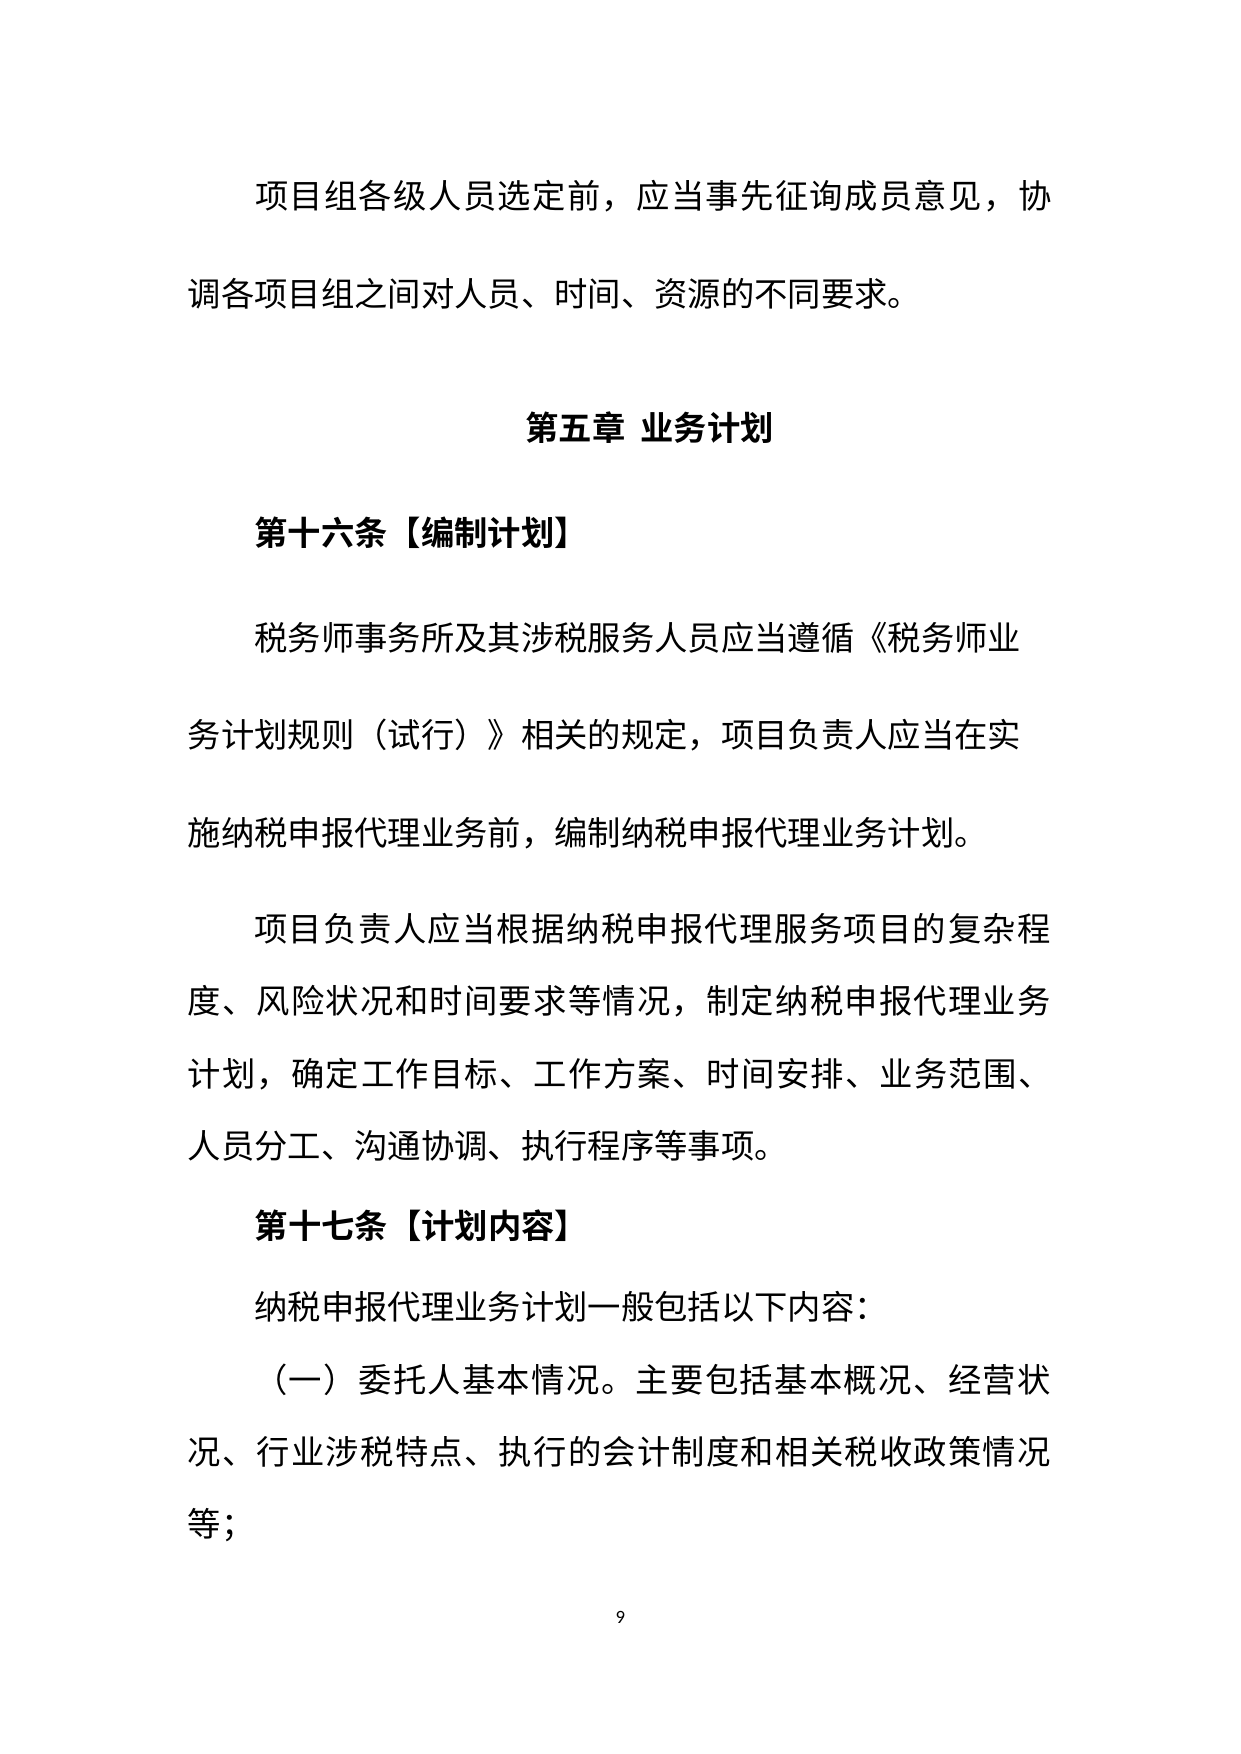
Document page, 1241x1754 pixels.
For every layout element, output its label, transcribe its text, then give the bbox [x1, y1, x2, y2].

text 第十七条【计划内容】 [187, 1192, 1053, 1257]
text 第五章 业务计划 [187, 394, 1053, 459]
text 纳税申报代理业务计划一般包括以下内容： [187, 1281, 1053, 1329]
text 税务师事务所及其涉税服务人员应当遵循《税务师业务计划规则（试行）》相关的规定，项目负责人应当在实施纳税申报代理业务前，编制纳税申报代理业务计划。 [187, 603, 1053, 863]
text 项目负责人应当根据纳税申报代理服务项目的复杂程度、风险状况和时间要求等情况，制定纳税申报代理业务计划，确定工作目标、工作方案、时间安排、业务范围、人员分工、沟通协调、执行程序等事项。 [187, 903, 1053, 1168]
text 项目组各级人员选定前，应当事先征询成员意见，协调各项目组之间对人员、时间、资源的不同要求。 [187, 162, 1051, 324]
text （一）委托人基本情况。主要包括基本概况、经营状况、行业涉税特点、执行的会计制度和相关税收政策情况等； [187, 1353, 1053, 1546]
text 第十六条【编制计划】 [187, 498, 1053, 563]
